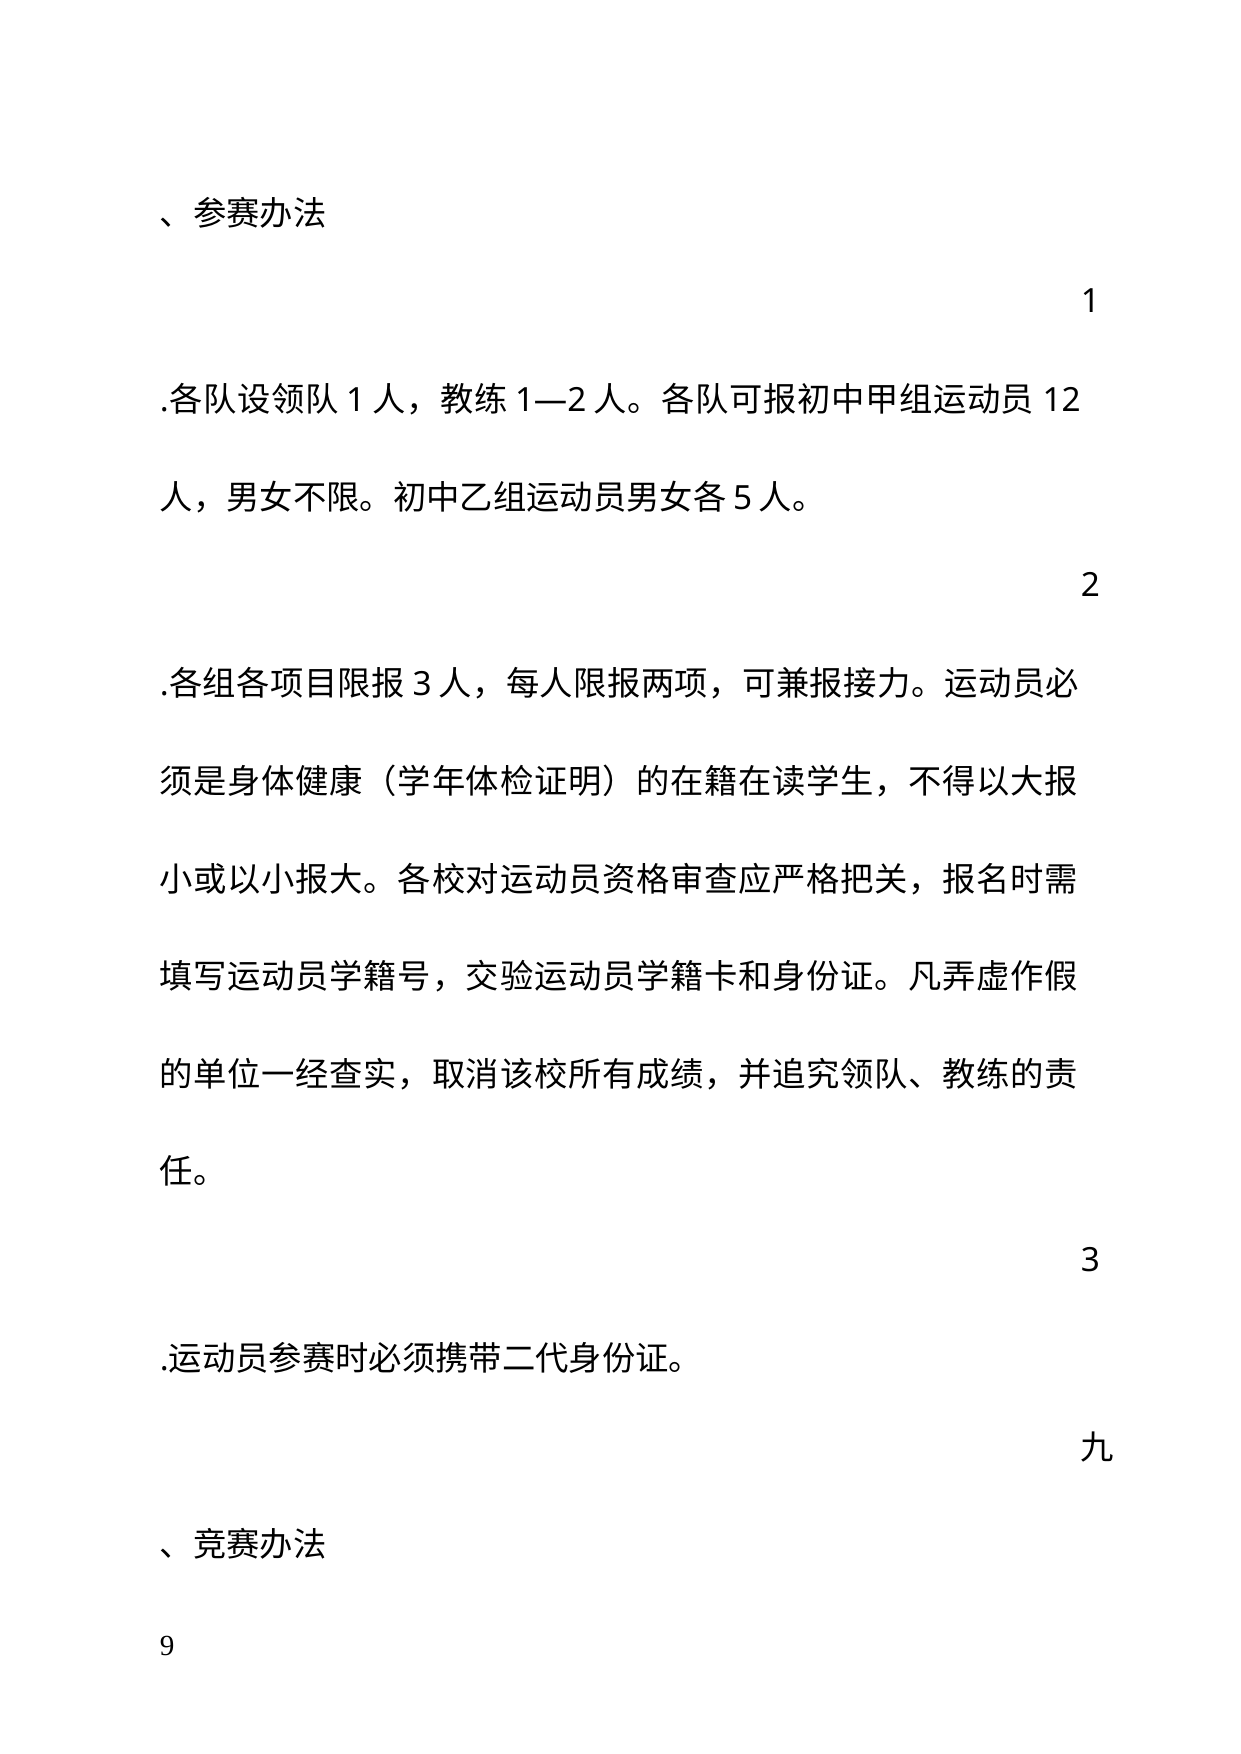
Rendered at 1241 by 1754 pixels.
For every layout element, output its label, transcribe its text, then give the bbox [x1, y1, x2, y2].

text 3.运动员参赛时必须携带二代身份证。 [159, 1226, 1081, 1388]
text 九、竞赛办法 [159, 1412, 1081, 1575]
text 八、参赛办法 [159, 178, 1081, 243]
text 1.各队设领队1人，教练1—2人。各队可报初中甲组运动员12人，男女不限。初中乙组运动员男女各5人。 [159, 267, 1081, 527]
text 2.各组各项目限报3人，每人限报两项，可兼报接力。运动员必须是身体健康（学年体检证明）的在籍在读学生，不得以大报小或以小报大。各校对运动员资格审查应严格把关，报名时需填写运动员学籍号，交验运动员学籍卡和身份证。凡弄虚作假的单位一经查实，取消该校所有成绩，并追究领队、教练的责任。 [159, 551, 1081, 1201]
